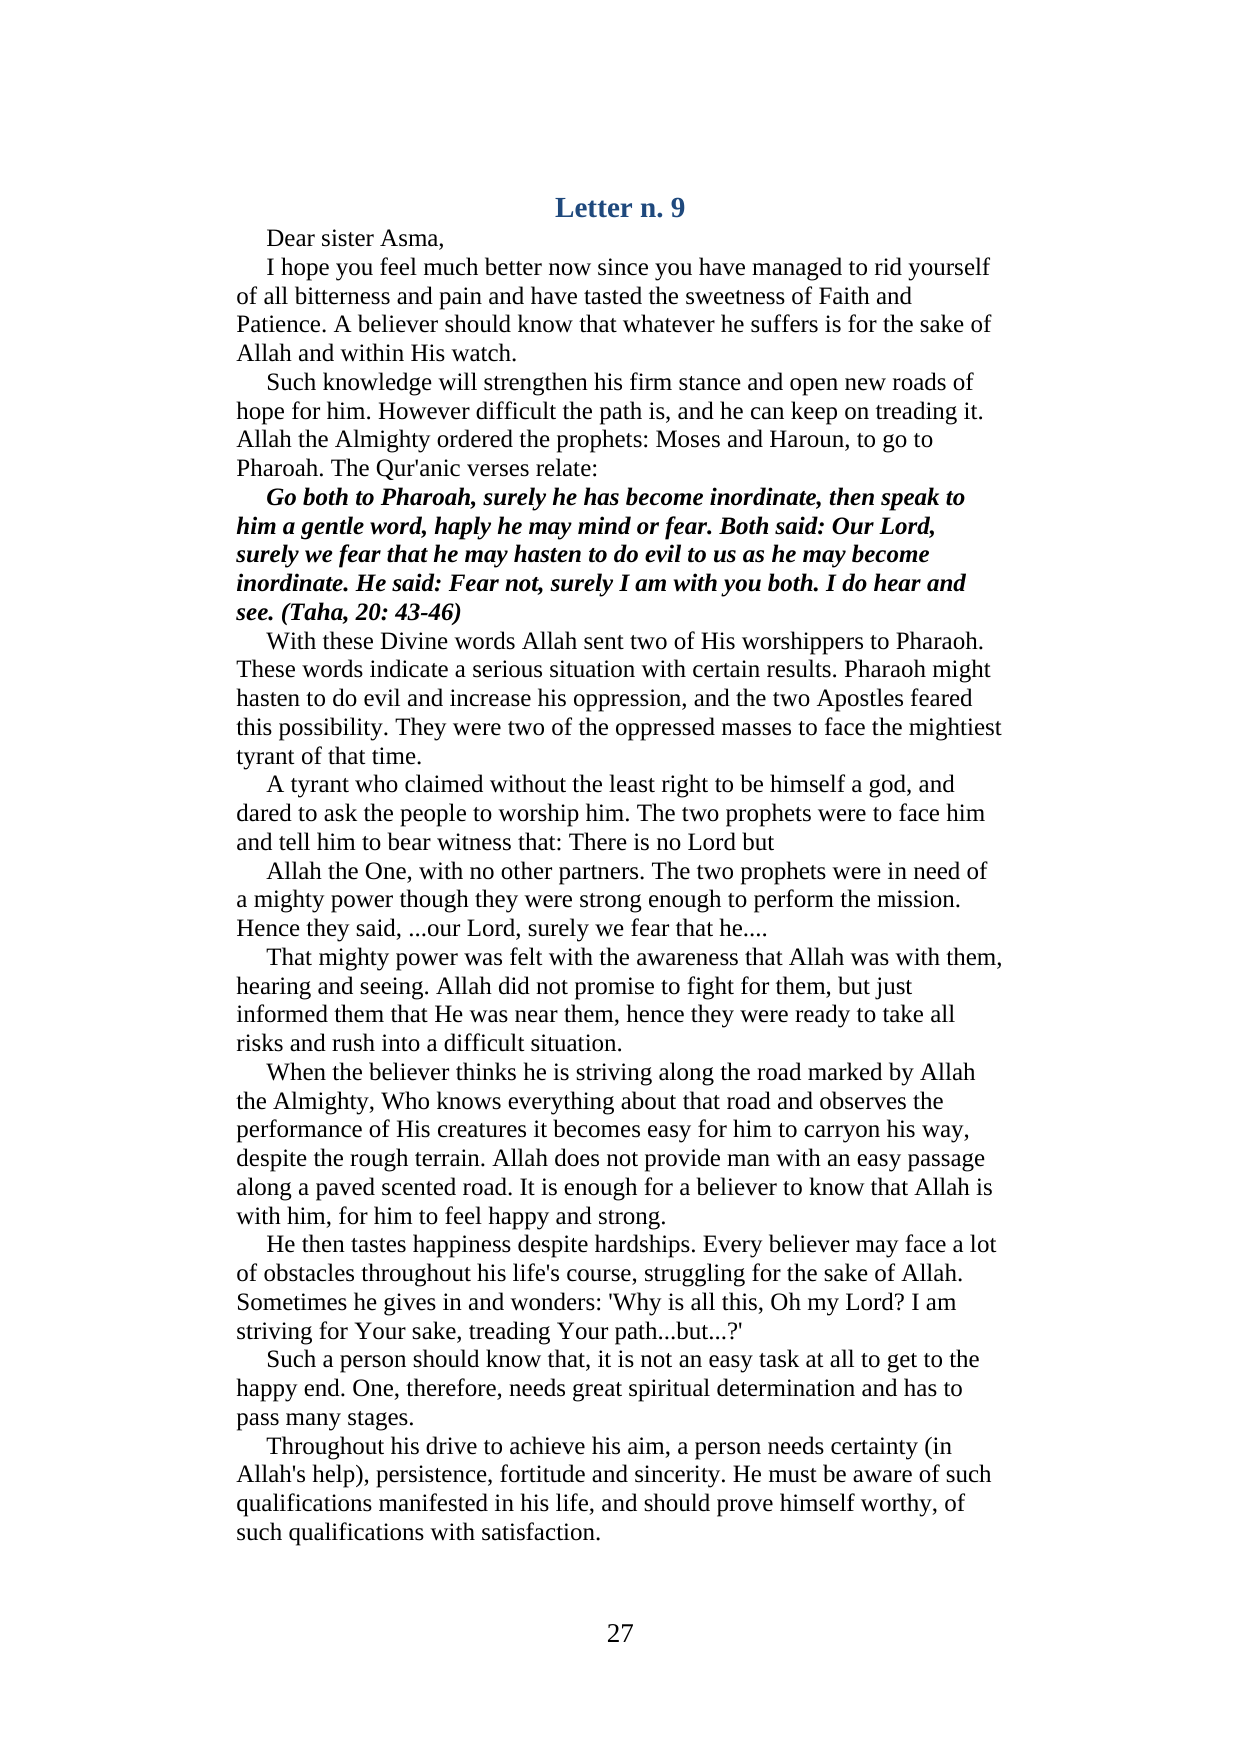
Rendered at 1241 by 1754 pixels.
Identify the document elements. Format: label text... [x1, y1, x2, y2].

text Such a person should know that, it is not an easy task at all to get to the happy end. One, therefore, needs great spiritual determination and has to pass many stages. [236, 1344, 1004, 1431]
text Allah the One, with no other partners. The two prophets were in need of a mighty power though they were strong enough to perform the mission. Hence they said, ...our Lord, surely we fear that he.... [236, 856, 1004, 942]
subtitle Letter n. 9 [236, 190, 1004, 223]
text A tyrant who claimed without the least right to be himself a god, and dared to ask the people to worship him. The two prophets were to face him and tell him to bear witness that: There is no Lord but [236, 769, 1004, 856]
text That mighty power was felt with the awareness that Allah was with them, hearing and seeing. Allah did not promise to fight for them, but just informed them that He was near them, hence they were ready to take all risks and rush into a difficult situation. [236, 942, 1004, 1057]
text When the believer thinks he is striving along the road marked by Allah the Almighty, Who knows everything about that road and observes the performance of His creatures it becomes easy for him to carryon his way, despite the rough terrain. Allah does not provide man with an easy passage along a paved scented road. It is enough for a believer to know that Allah is with him, for him to feel happy and strong. [236, 1057, 1004, 1229]
text I hope you feel much better now since you have managed to rid yourself of all bitterness and pain and have tasted the sweetness of Faith and Patience. A believer should know that whatever he suffers is for the sake of Allah and within His watch. [236, 252, 1004, 367]
text With these Divine words Allah sent two of His worshippers to Pharaoh. These words indicate a serious situation with certain results. Pharaoh might hasten to do evil and increase his oppression, and the two Apostles feared this possibility. They were two of the oppressed masses to face the mightiest tyrant of that time. [236, 626, 1004, 769]
text Such knowledge will strengthen his firm stance and open new roads of hope for him. However difficult the path is, and he can keep on treading it. Allah the Almighty ordered the prophets: Moses and Haroun, to go to Pharoah. The Qur'anic verses relate: [236, 367, 1004, 482]
text Go both to Pharoah, surely he has become inordinate, then speak to him a gentle word, haply he may mind or fear. Both said: Our Lord, surely we fear that he may hasten to do evil to us as he may become inordinate. He said: Fear not, surely I am with you both. I do hear and see. (Taha, 20: 43-46) [236, 482, 1004, 626]
text Dear sister Asma, [236, 223, 1004, 252]
text Throughout his drive to achieve his aim, a person needs certainty (in Allah's help), persistence, fortitude and sincerity. He must be aware of such qualifications manifested in his life, and should prove himself worthy, of such qualifications with satisfaction. [236, 1431, 1004, 1546]
text He then tastes happiness despite hardships. Every believer may face a lot of obstacles throughout his life's course, struggling for the sake of Allah. Sometimes he gives in and wonders: 'Why is all this, Oh my Lord? I am striving for Your sake, treading Your path...but...?' [236, 1229, 1004, 1344]
